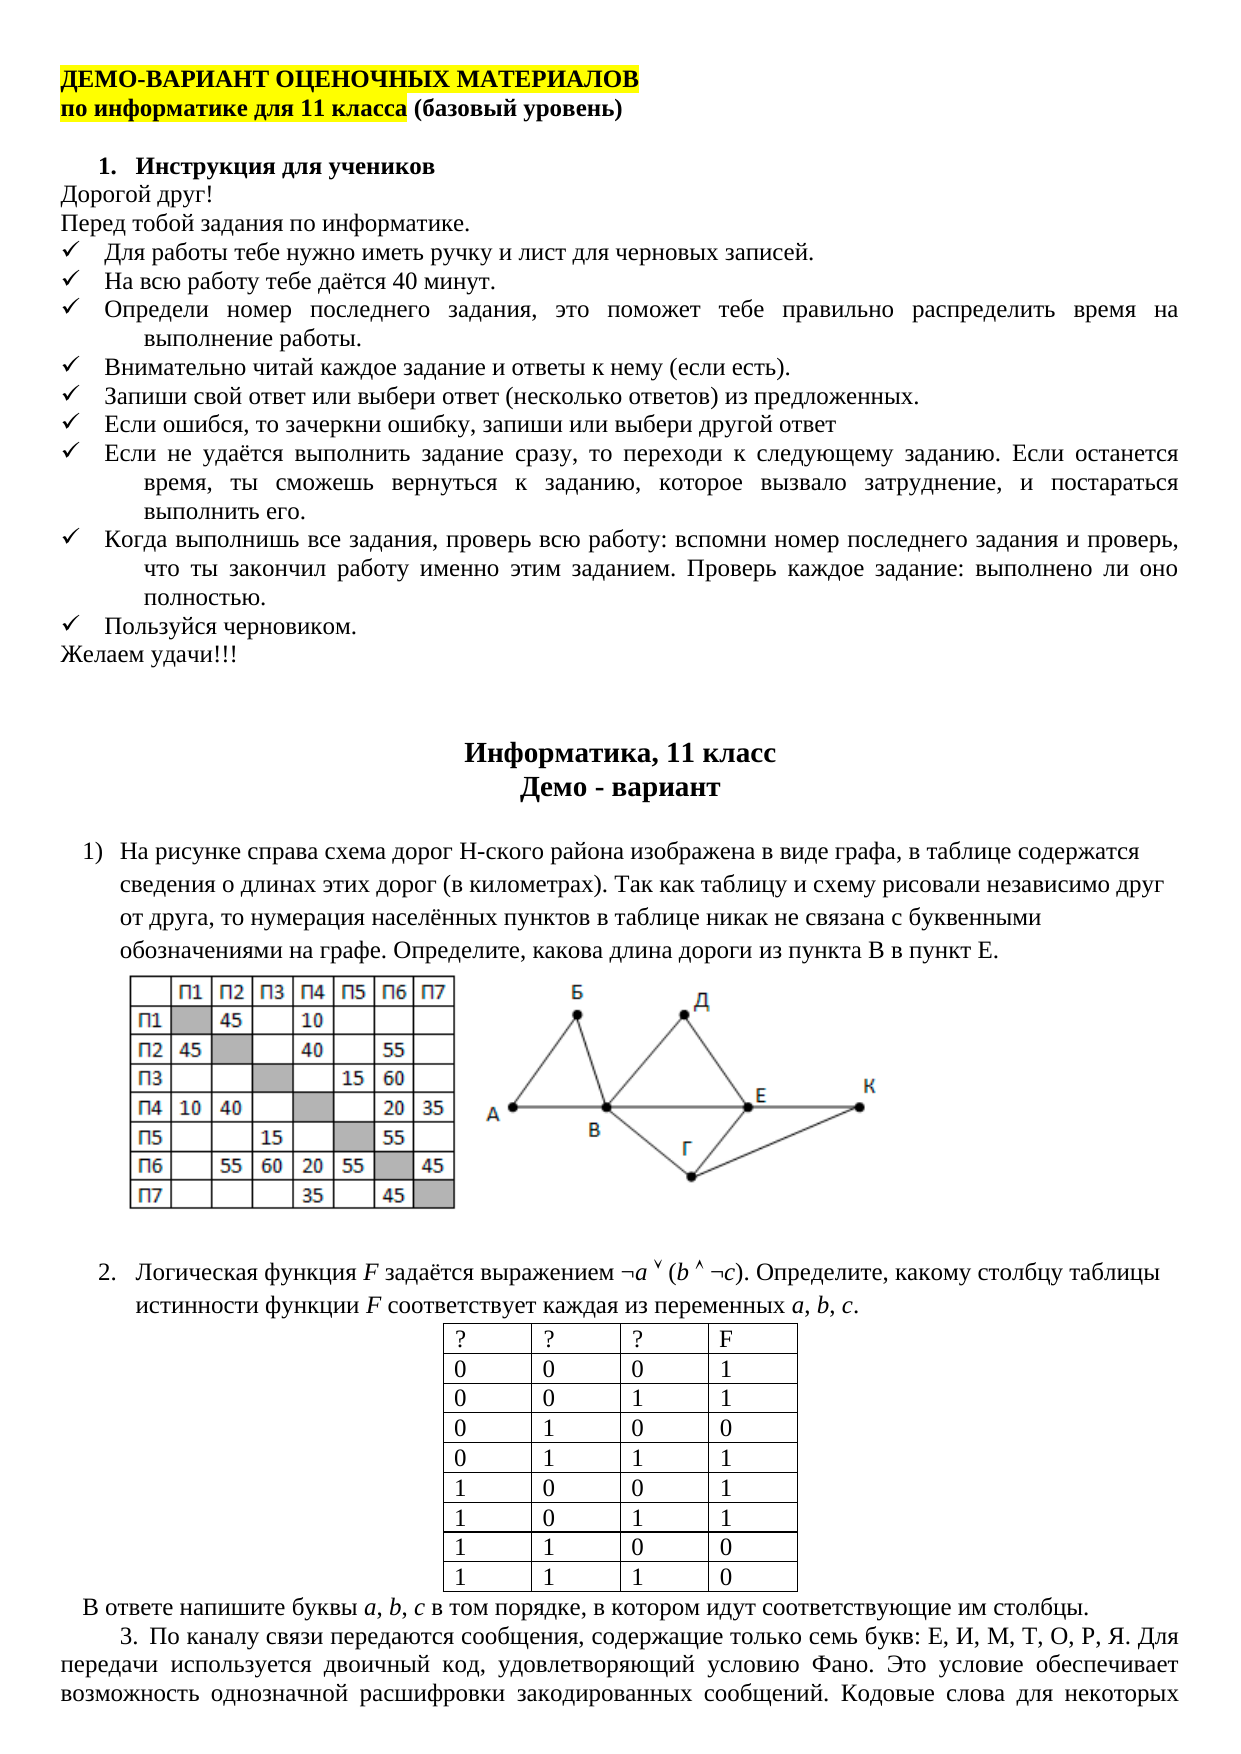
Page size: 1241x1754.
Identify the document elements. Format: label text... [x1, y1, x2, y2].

table_cell 0 [532, 1384, 620, 1412]
text Перед тобой задания по информатике. [60, 208, 1180, 237]
table_cell 0 [709, 1413, 797, 1442]
table_header F [709, 1324, 797, 1353]
table_header ? [444, 1324, 531, 1353]
table_cell 1 [532, 1562, 620, 1591]
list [60, 1621, 1180, 1707]
text ДЕМО-ВАРИАНТ ОЦЕНОЧНЫХ МАТЕРИАЛОВ [60, 64, 1180, 93]
list Если ошибся, то зачеркни ошибку, запиши или выбери другой ответ [60, 409, 1180, 438]
list Инструкция для учеников [98, 151, 1180, 179]
table_cell 1 [709, 1473, 797, 1502]
table_cell 1 [444, 1562, 531, 1591]
table_cell 1 [532, 1533, 620, 1561]
text Дорогой друг! [60, 179, 1180, 208]
table_cell 0 [532, 1354, 620, 1382]
list На рисунке справа схема дорог Н-ского района изображена в виде графа, в таблице содержатся сведения о длинах этих дорог (в километрах). Так как таблицу и схему рисовали независимо друг от друга, то нумерация населённых пунктов в таблице никак не связана с буквенными обозначениями на графе. Определите, какова длина дороги из пункта В в пункт Е. [82, 836, 1180, 964]
table_cell 0 [621, 1533, 708, 1561]
table_cell 0 [621, 1473, 708, 1502]
table_cell 0 [444, 1443, 531, 1472]
table_cell 0 [444, 1413, 531, 1442]
table_cell 1 [444, 1503, 531, 1531]
table_cell 1 [444, 1533, 531, 1561]
text Информатика, 11 класс [60, 735, 1180, 769]
table_cell 1 [532, 1443, 620, 1472]
table_cell 1 [444, 1473, 531, 1502]
table_cell 1 [709, 1384, 797, 1412]
table_cell 0 [621, 1354, 708, 1382]
list Логическая функция F задаётся выражением ¬a (b ¬c). Определите, какому столбцу таблицы истинности функции F соответствует каждая из переменных a, b, c. [98, 1257, 1180, 1319]
list Внимательно читай каждое задание и ответы к нему (если есть). [60, 352, 1180, 381]
table_cell 1 [621, 1503, 708, 1531]
table_cell 0 [709, 1533, 797, 1561]
table_cell 1 [621, 1443, 708, 1472]
list Определи номер последнего задания, это поможет тебе правильно распределить время на выполнение работы. [60, 294, 1180, 352]
table_cell 1 [532, 1413, 620, 1442]
table_cell 1 [709, 1503, 797, 1531]
table_header ? [621, 1324, 708, 1353]
table_cell 0 [709, 1562, 797, 1591]
text Демо - вариант [60, 769, 1180, 802]
table_header ? [532, 1324, 620, 1353]
table_cell 0 [532, 1503, 620, 1531]
table_cell 0 [444, 1354, 531, 1382]
list В ответе напишите буквы a, b, c в том порядке, в котором идут соответствующие им столбцы. [82, 1592, 1163, 1621]
list Если не удаётся выполнить задание сразу, то переходи к следующему заданию. Если останется время, ты сможешь вернуться к заданию, которое вызвало затруднение, и постараться выполнить его. [60, 438, 1180, 524]
table_cell 0 [532, 1473, 620, 1502]
picture [119, 968, 882, 1220]
list Запиши свой ответ или выбери ответ (несколько ответов) из предложенных. [60, 381, 1180, 409]
list Пользуйся черновиком. [60, 611, 1180, 639]
text Желаем удачи!!! [60, 639, 1180, 668]
table_cell 0 [621, 1413, 708, 1442]
table_cell 0 [444, 1384, 531, 1412]
table_cell 1 [621, 1562, 708, 1591]
text по информатике для 11 класса (базовый уровень) [407, 93, 1180, 122]
list Когда выполнишь все задания, проверь всю работу: вспомни номер последнего задания и проверь, что ты закончил работу именно этим заданием. Проверь каждое задание: выполнено ли оно полностью. [60, 524, 1180, 611]
table_cell 1 [709, 1354, 797, 1382]
table_cell 1 [621, 1384, 708, 1412]
table_cell 1 [709, 1443, 797, 1472]
list На всю работу тебе даётся 40 минут. [60, 266, 1180, 294]
list Для работы тебе нужно иметь ручку и лист для черновых записей. [60, 237, 1180, 266]
